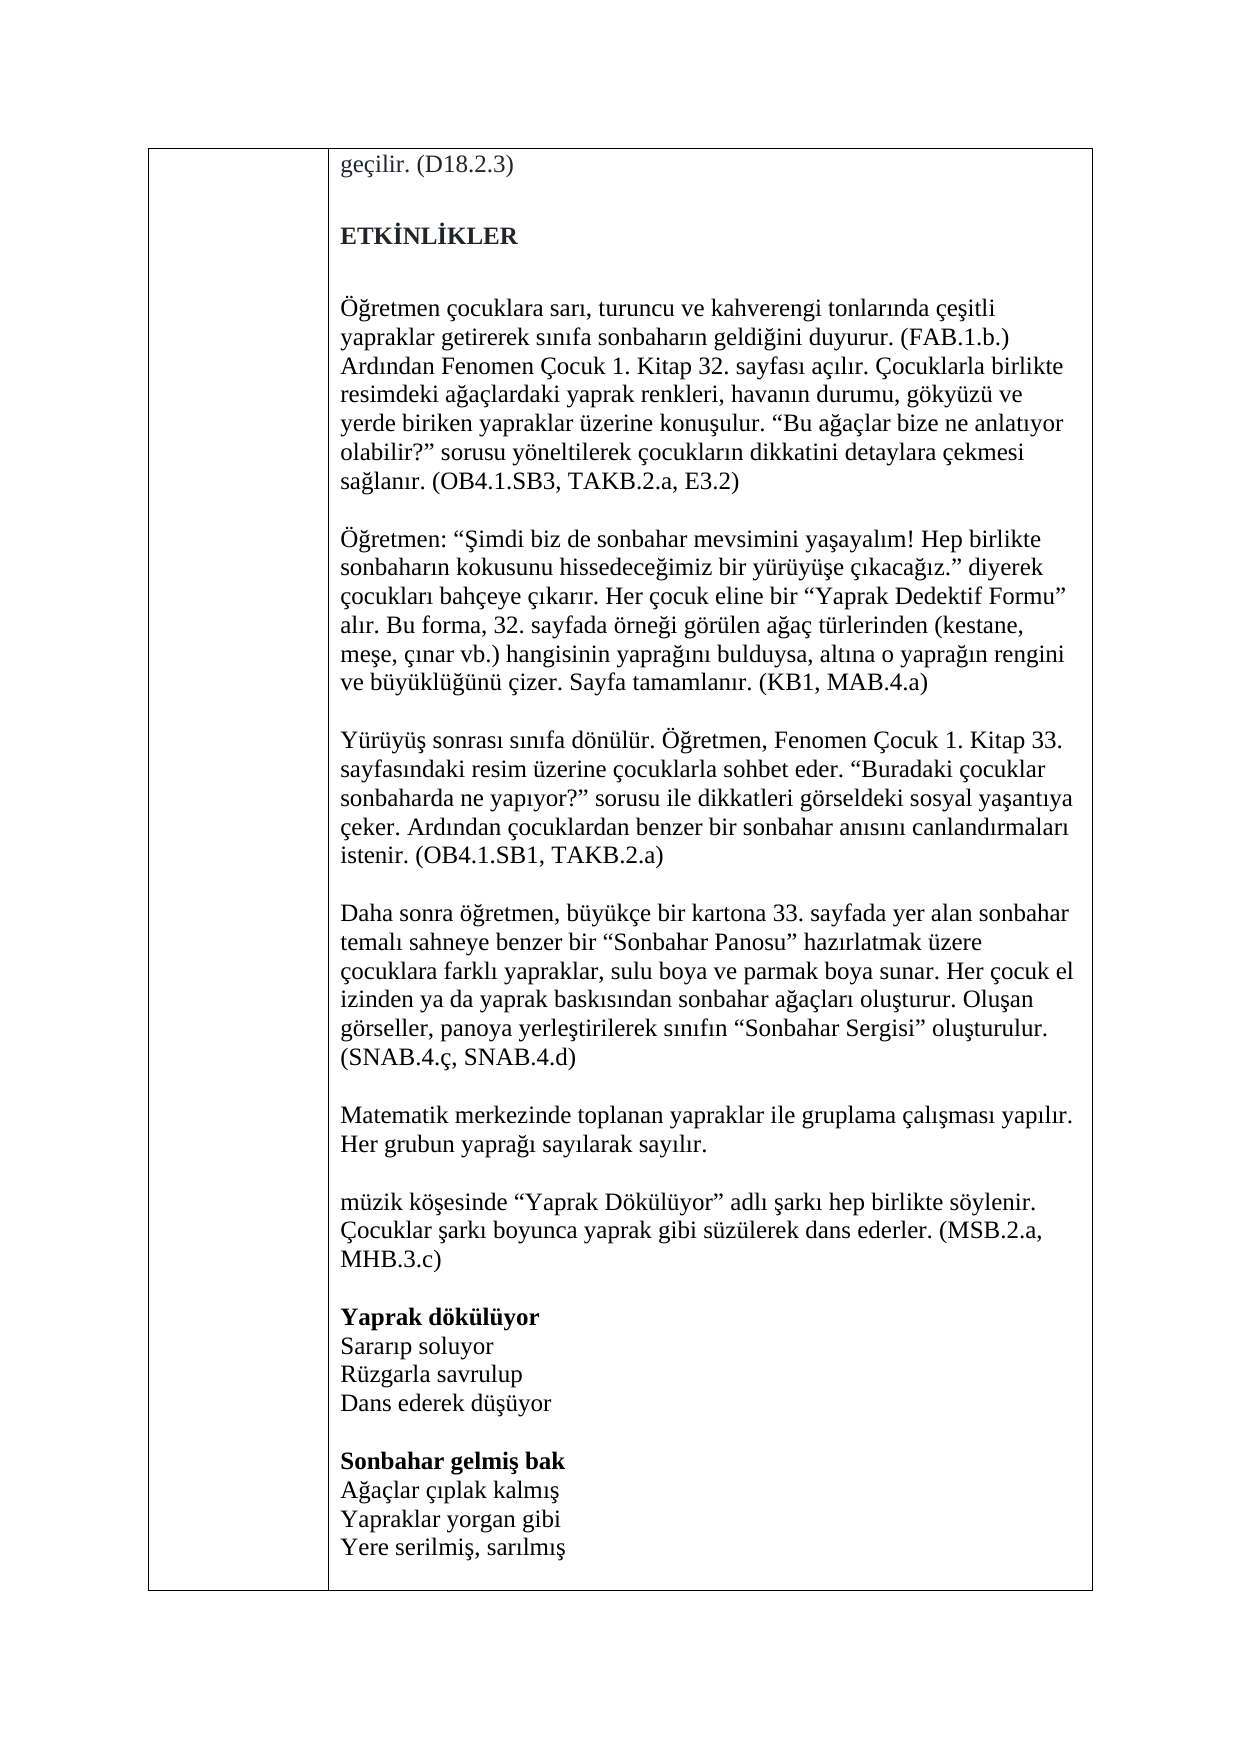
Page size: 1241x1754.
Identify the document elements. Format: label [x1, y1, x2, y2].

table_cell [329, 149, 1092, 1590]
table_cell [149, 149, 328, 1590]
